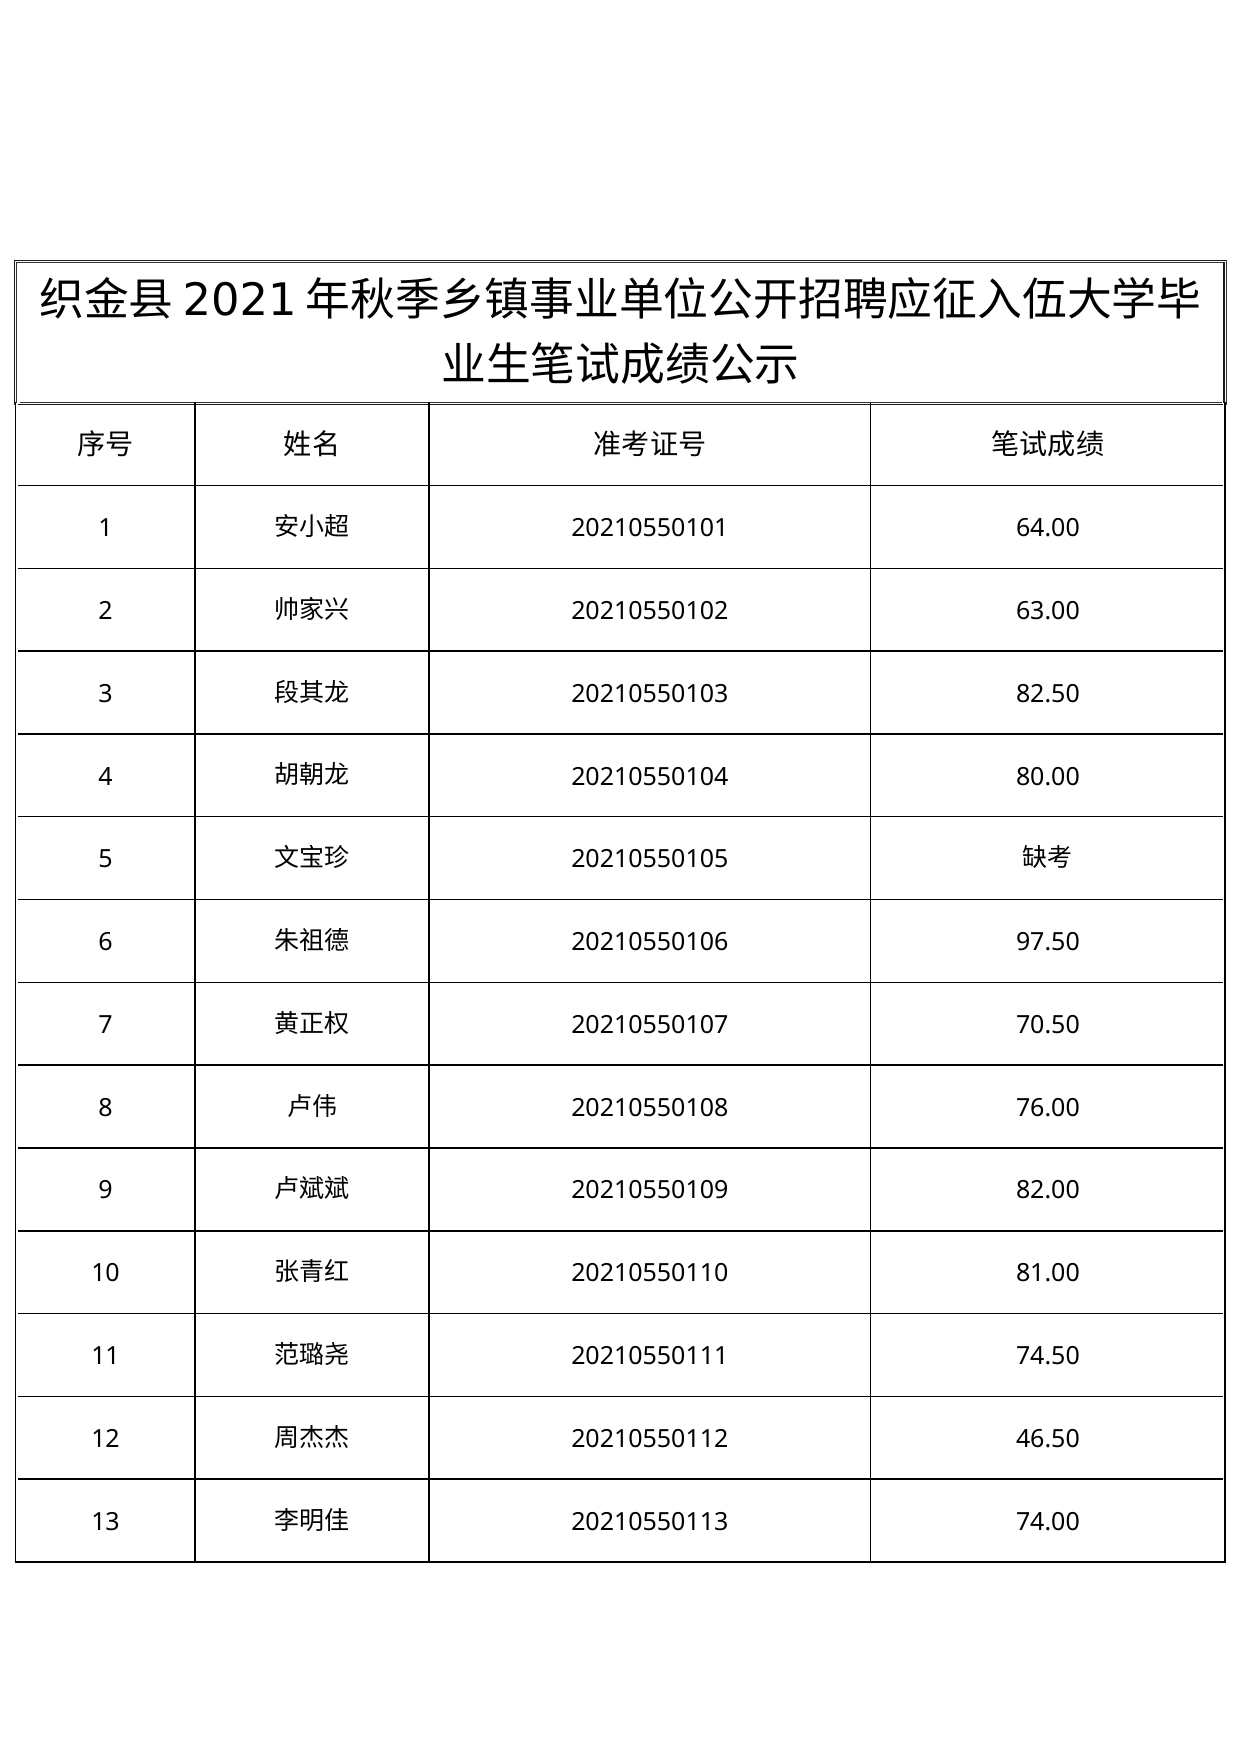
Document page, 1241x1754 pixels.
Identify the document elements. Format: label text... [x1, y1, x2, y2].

table_cell 准考证号 [430, 405, 870, 484]
table_cell 20210550113 [430, 1480, 870, 1561]
table_cell 97.50 [871, 899, 1224, 981]
table_cell 20210550104 [430, 735, 870, 816]
table_cell 8 [16, 1064, 194, 1147]
table_cell 20210550105 [430, 817, 870, 899]
table_cell 13 [16, 1478, 194, 1561]
table_cell 20210550102 [430, 569, 870, 650]
table_header 织金县2021年秋季乡镇事业单位公开招聘应征入伍大学毕业生笔试成绩公示 [17, 263, 1223, 402]
table_cell 12 [16, 1396, 194, 1478]
table_cell 64.00 [871, 485, 1224, 567]
table_cell 7 [16, 981, 194, 1064]
table_cell 2 [16, 568, 194, 650]
table_cell 20210550101 [430, 486, 870, 567]
table_cell 74.00 [871, 1478, 1224, 1561]
table_cell 10 [16, 1230, 194, 1313]
table_cell 黄正权 [196, 983, 428, 1064]
table_cell 4 [16, 733, 194, 816]
table_cell 20210550110 [430, 1232, 870, 1313]
table_cell 3 [16, 650, 194, 733]
table_cell 李明佳 [196, 1480, 428, 1561]
table_cell 20210550108 [430, 1066, 870, 1147]
table_cell 70.50 [871, 981, 1224, 1064]
table_cell 80.00 [871, 733, 1224, 816]
table_cell 6 [16, 899, 194, 981]
table_cell 81.00 [871, 1230, 1224, 1313]
table_cell 缺考 [871, 816, 1224, 899]
table_cell 5 [16, 816, 194, 899]
table_cell 文宝珍 [196, 817, 428, 899]
table_cell 20210550103 [430, 652, 870, 733]
table_cell 笔试成绩 [871, 402, 1224, 484]
table_cell 姓名 [196, 405, 428, 484]
table_cell 20210550109 [430, 1149, 870, 1230]
table_cell 段其龙 [196, 652, 428, 733]
table_cell 安小超 [196, 486, 428, 567]
table_cell 82.00 [871, 1147, 1224, 1230]
table_cell 9 [16, 1147, 194, 1230]
table_cell 20210550111 [430, 1314, 870, 1396]
table_cell 82.50 [871, 650, 1224, 733]
table_cell 卢斌斌 [196, 1149, 428, 1230]
table_cell 朱祖德 [196, 900, 428, 981]
table_cell 20210550112 [430, 1397, 870, 1478]
table_cell 帅家兴 [196, 569, 428, 650]
table_cell 序号 [16, 402, 194, 484]
table_cell 范璐尧 [196, 1314, 428, 1396]
table_cell 74.50 [871, 1313, 1224, 1396]
table_cell 20210550107 [430, 983, 870, 1064]
table_cell 周杰杰 [196, 1397, 428, 1478]
table_cell 76.00 [871, 1064, 1224, 1147]
table_cell 63.00 [871, 568, 1224, 650]
table_cell 卢伟 [196, 1066, 428, 1147]
table_cell 张青红 [196, 1232, 428, 1313]
table_cell 11 [16, 1313, 194, 1396]
table_cell 20210550106 [430, 900, 870, 981]
table_cell 46.50 [871, 1396, 1224, 1478]
table_cell 1 [16, 485, 194, 567]
table_cell 胡朝龙 [196, 735, 428, 816]
